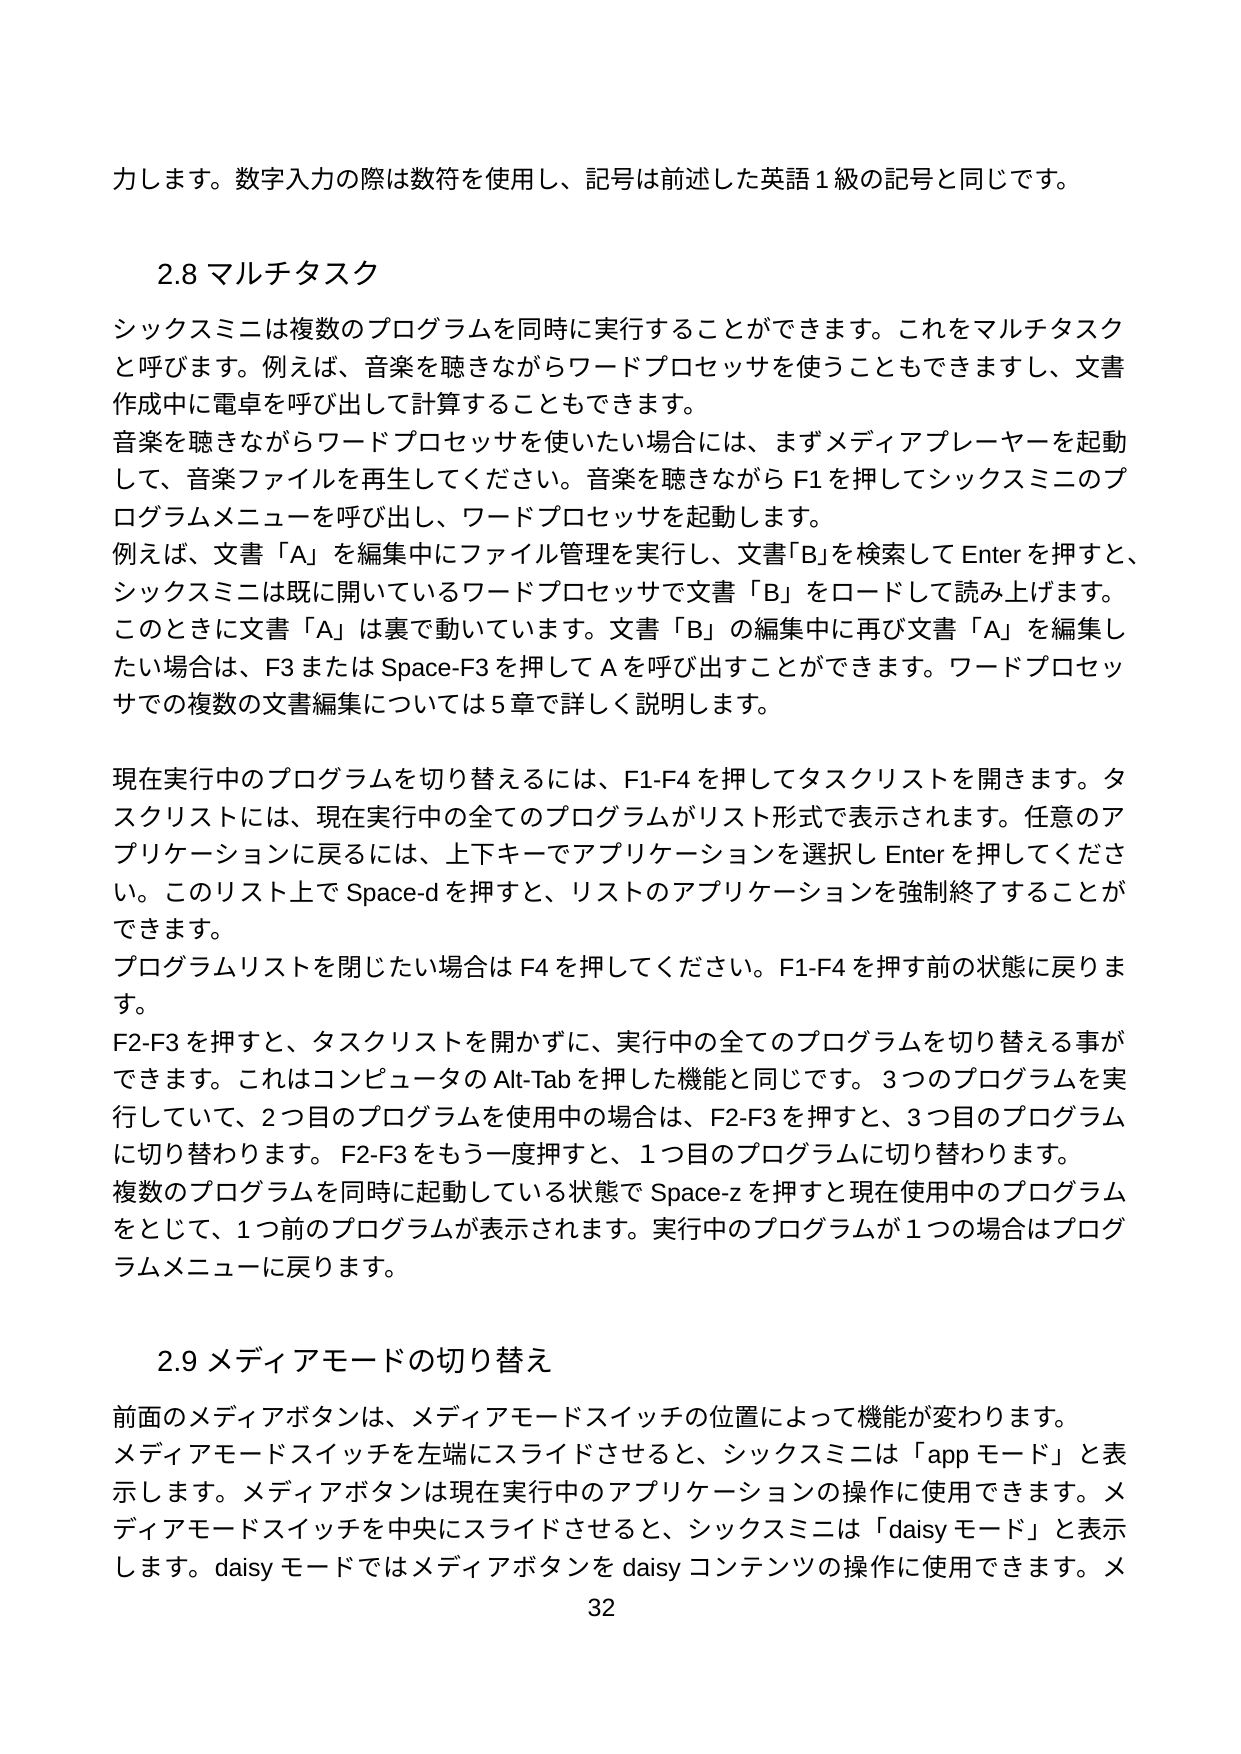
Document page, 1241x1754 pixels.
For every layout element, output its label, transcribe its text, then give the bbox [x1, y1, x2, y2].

subtitle メディアモードの切り替え [157, 1322, 1128, 1397]
text 複数のプログラムを同時に起動している状態でSpace-zを押すと現在使用中のプログラムをとじて、1つ前のプログラムが表示されます。実行中のプログラムが１つの場合はプログラムメニューに戻ります。 [112, 1172, 1128, 1284]
subtitle マルチタスク [157, 234, 1128, 309]
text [112, 159, 1128, 197]
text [112, 1434, 1128, 1584]
text 現在実行中のプログラムを切り替えるには、F1-F4を押してタスクリストを開きます。タスクリストには、現在実行中の全てのプログラムがリスト形式で表示されます。任意のアプリケーションに戻るには、上下キーでアプリケーションを選択しEnterを押してください。このリスト上でSpace-dを押すと、リストのアプリケーションを強制終了することができます。 [112, 759, 1128, 947]
text 例えば、文書「A」を編集中にファイル管理を実行し、文書｢B｣を検索してEnterを押すと、シックスミニは既に開いているワードプロセッサで文書「B」をロードして読み上げます。このときに文書「A」は裏で動いています。文書「B」の編集中に再び文書「A」を編集したい場合は、F3またはSpace-F3を押してAを呼び出すことができます。ワードプロセッサでの複数の文書編集については5章で詳しく説明します。 [112, 534, 1128, 722]
text 音楽を聴きながらワードプロセッサを使いたい場合には、まずメディアプレーヤーを起動して、音楽ファイルを再生してください。音楽を聴きながらF1を押してシックスミニのプログラムメニューを呼び出し、ワードプロセッサを起動します。 [112, 422, 1128, 534]
text プログラムリストを閉じたい場合はF4を押してください。F1-F4を押す前の状態に戻ります。 [112, 947, 1128, 1022]
text F2-F3を押すと、タスクリストを開かずに、実行中の全てのプログラムを切り替える事ができます。これはコンピュータのAlt-Tabを押した機能と同じです。 3つのプログラムを実行していて、2つ目のプログラムを使用中の場合は、F2-F3を押すと、3つ目のプログラムに切り替わります。 F2-F3をもう一度押すと、１つ目のプログラムに切り替わります。 [112, 1022, 1128, 1172]
text シックスミニは複数のプログラムを同時に実行することができます。これをマルチタスクと呼びます。例えば、音楽を聴きながらワードプロセッサを使うこともできますし、文書作成中に電卓を呼び出して計算することもできます。 [112, 309, 1128, 422]
text 前面のメディアボタンは、メディアモードスイッチの位置によって機能が変わります。 [112, 1397, 1128, 1434]
